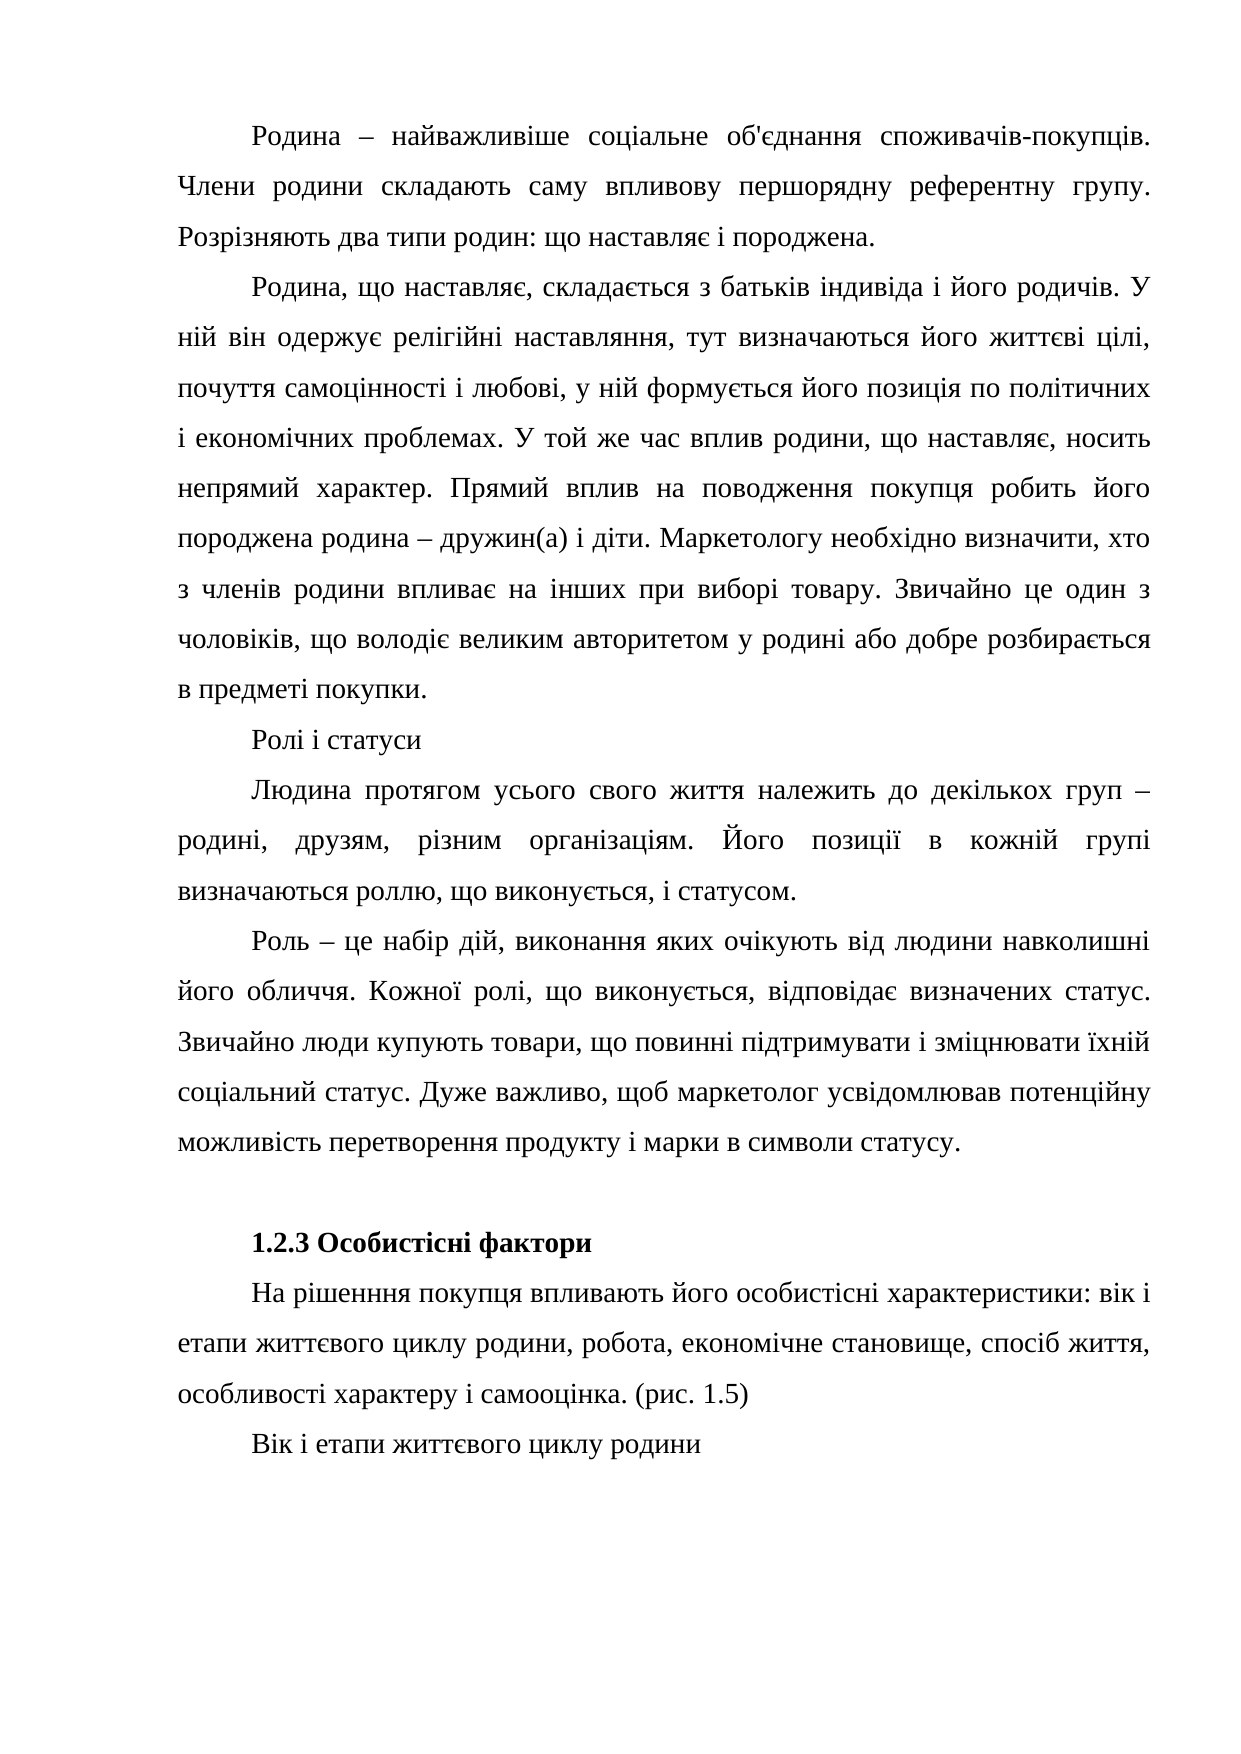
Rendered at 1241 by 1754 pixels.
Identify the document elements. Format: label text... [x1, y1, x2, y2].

text Ролі і статуси [177, 722, 1152, 755]
text 1.2.3 Особистісні фактори [177, 1225, 1152, 1258]
text На рішенння покупця впливають його особистісні характеристики: вік і етапи життєвого циклу родини, робота, економічне становище, спосіб життя, особливості характеру і самооцінка. (рис. 1.5) [177, 1275, 1152, 1409]
text Родина – найважливіше соціальне об'єднання споживачів-покупців. Члени родини складають саму впливову першорядну референтну групу. Розрізняють два типи родин: що наставляє і породжена. [177, 118, 1152, 252]
text Роль – це набір дій, виконання яких очікують від людини навколишні його обличчя. Кожної ролі, що виконується, відповідає визначених статус. Звичайно люди купують товари, що повинні підтримувати і зміцнювати їхній соціальний статус. Дуже важливо, щоб маркетолог усвідомлював потенційну можливість перетворення продукту і марки в символи статусу. [177, 923, 1152, 1158]
text Вік і етапи життєвого циклу родини [177, 1426, 1152, 1460]
text Людина протягом усього свого життя належить до декількох груп – родині, друзям, різним організаціям. Його позиції в кожній групі визначаються роллю, що виконується, і статусом. [177, 772, 1152, 906]
text Родина, що наставляє, складається з батьків індивіда і його родичів. У ній він одержує релігійні наставляння, тут визначаються його життєві цілі, почуття самоцінності і любові, у ній формується його позиція по політичних і економічних проблемах. У той же час вплив родини, що наставляє, носить непрямий характер. Прямий вплив на поводження покупця робить його породжена родина – дружин(а) і діти. Маркетологу необхідно визначити, хто з членів родини впливає на інших при виборі товару. Звичайно це один з чоловіків, що володіє великим авторитетом у родині або добре розбирається в предметі покупки. [177, 269, 1152, 705]
